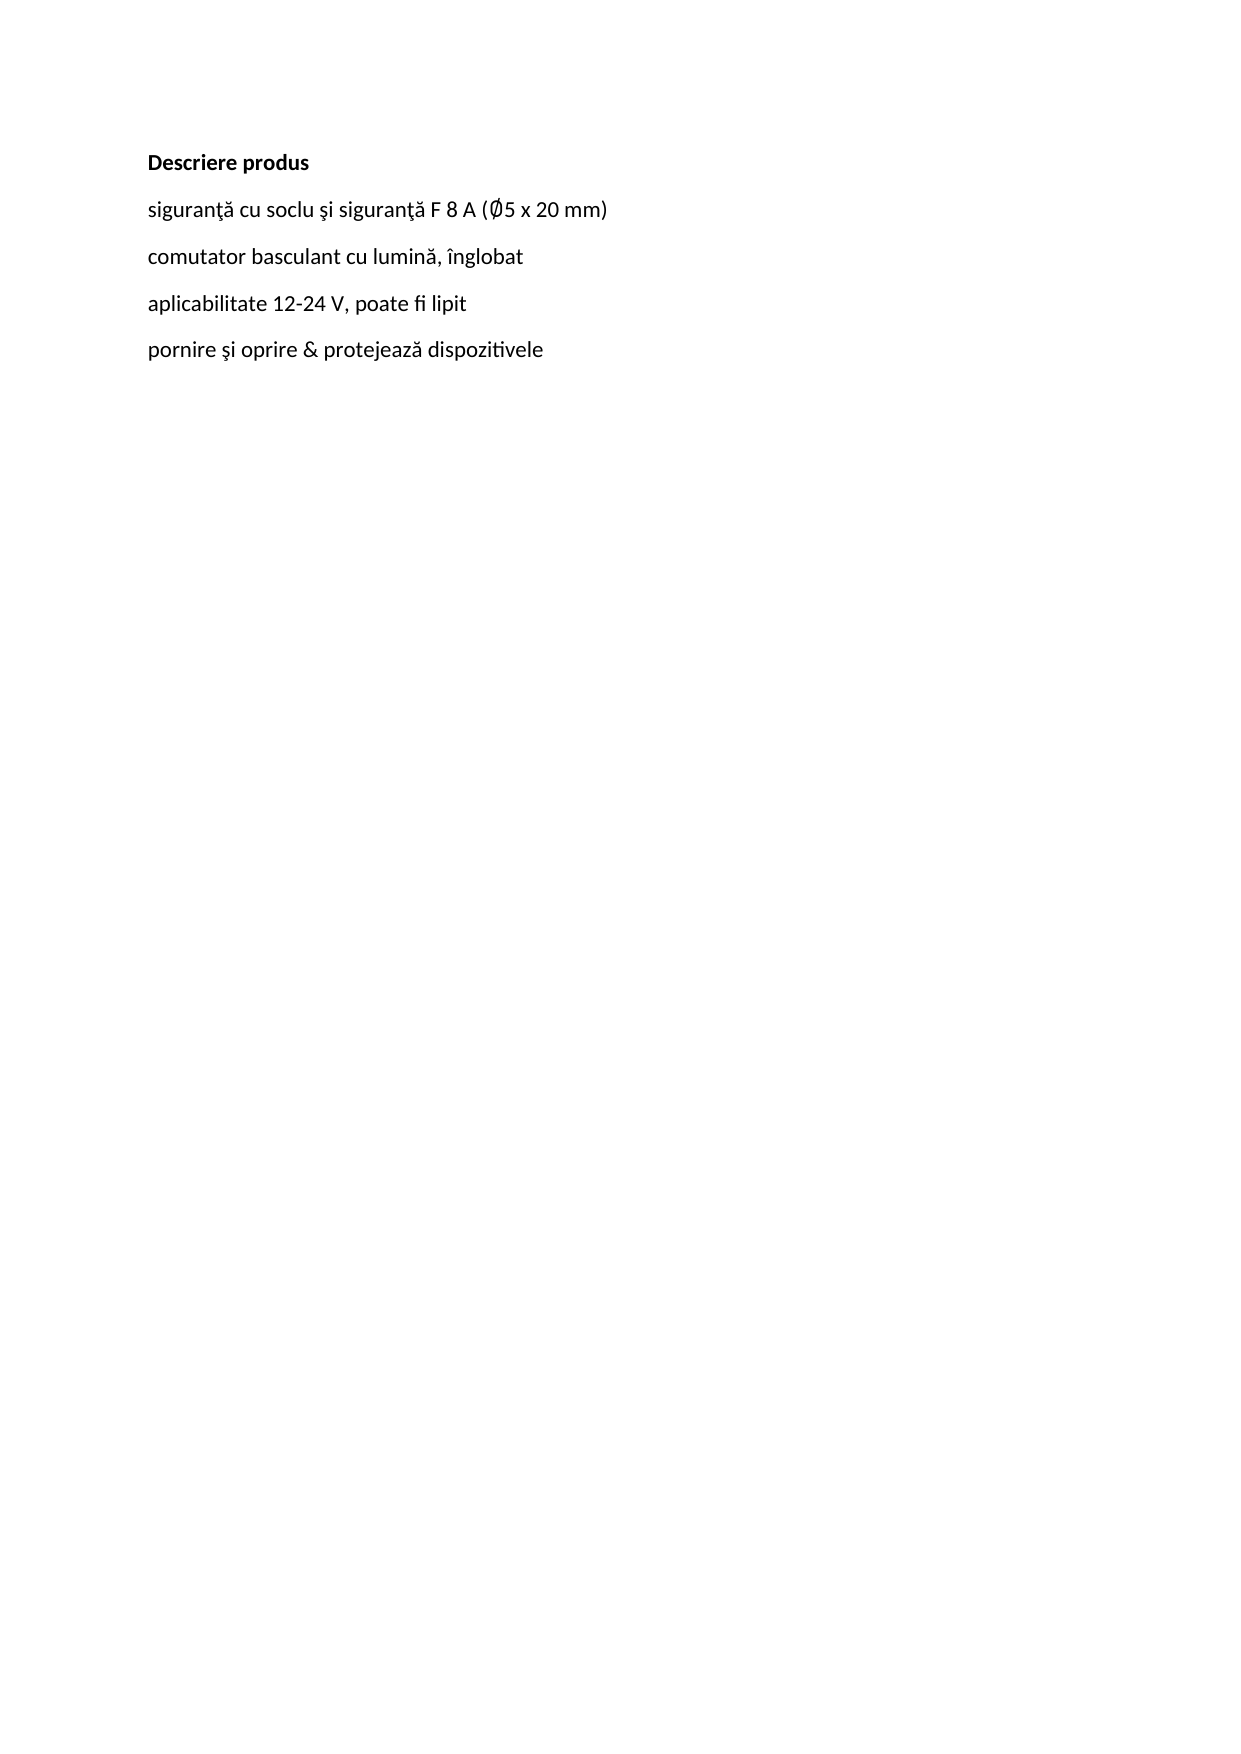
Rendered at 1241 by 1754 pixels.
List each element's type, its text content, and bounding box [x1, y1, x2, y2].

text siguranţă cu soclu şi siguranţă F 8 A (∅5 x 20 mm) [148, 194, 1093, 223]
text pornire şi oprire & protejează dispozitivele [148, 336, 1093, 363]
text Descriere produs [148, 148, 1093, 176]
text comutator basculant cu lumină, înglobat [148, 242, 1093, 270]
text aplicabilitate 12-24 V, poate fi lipit [148, 289, 1093, 317]
